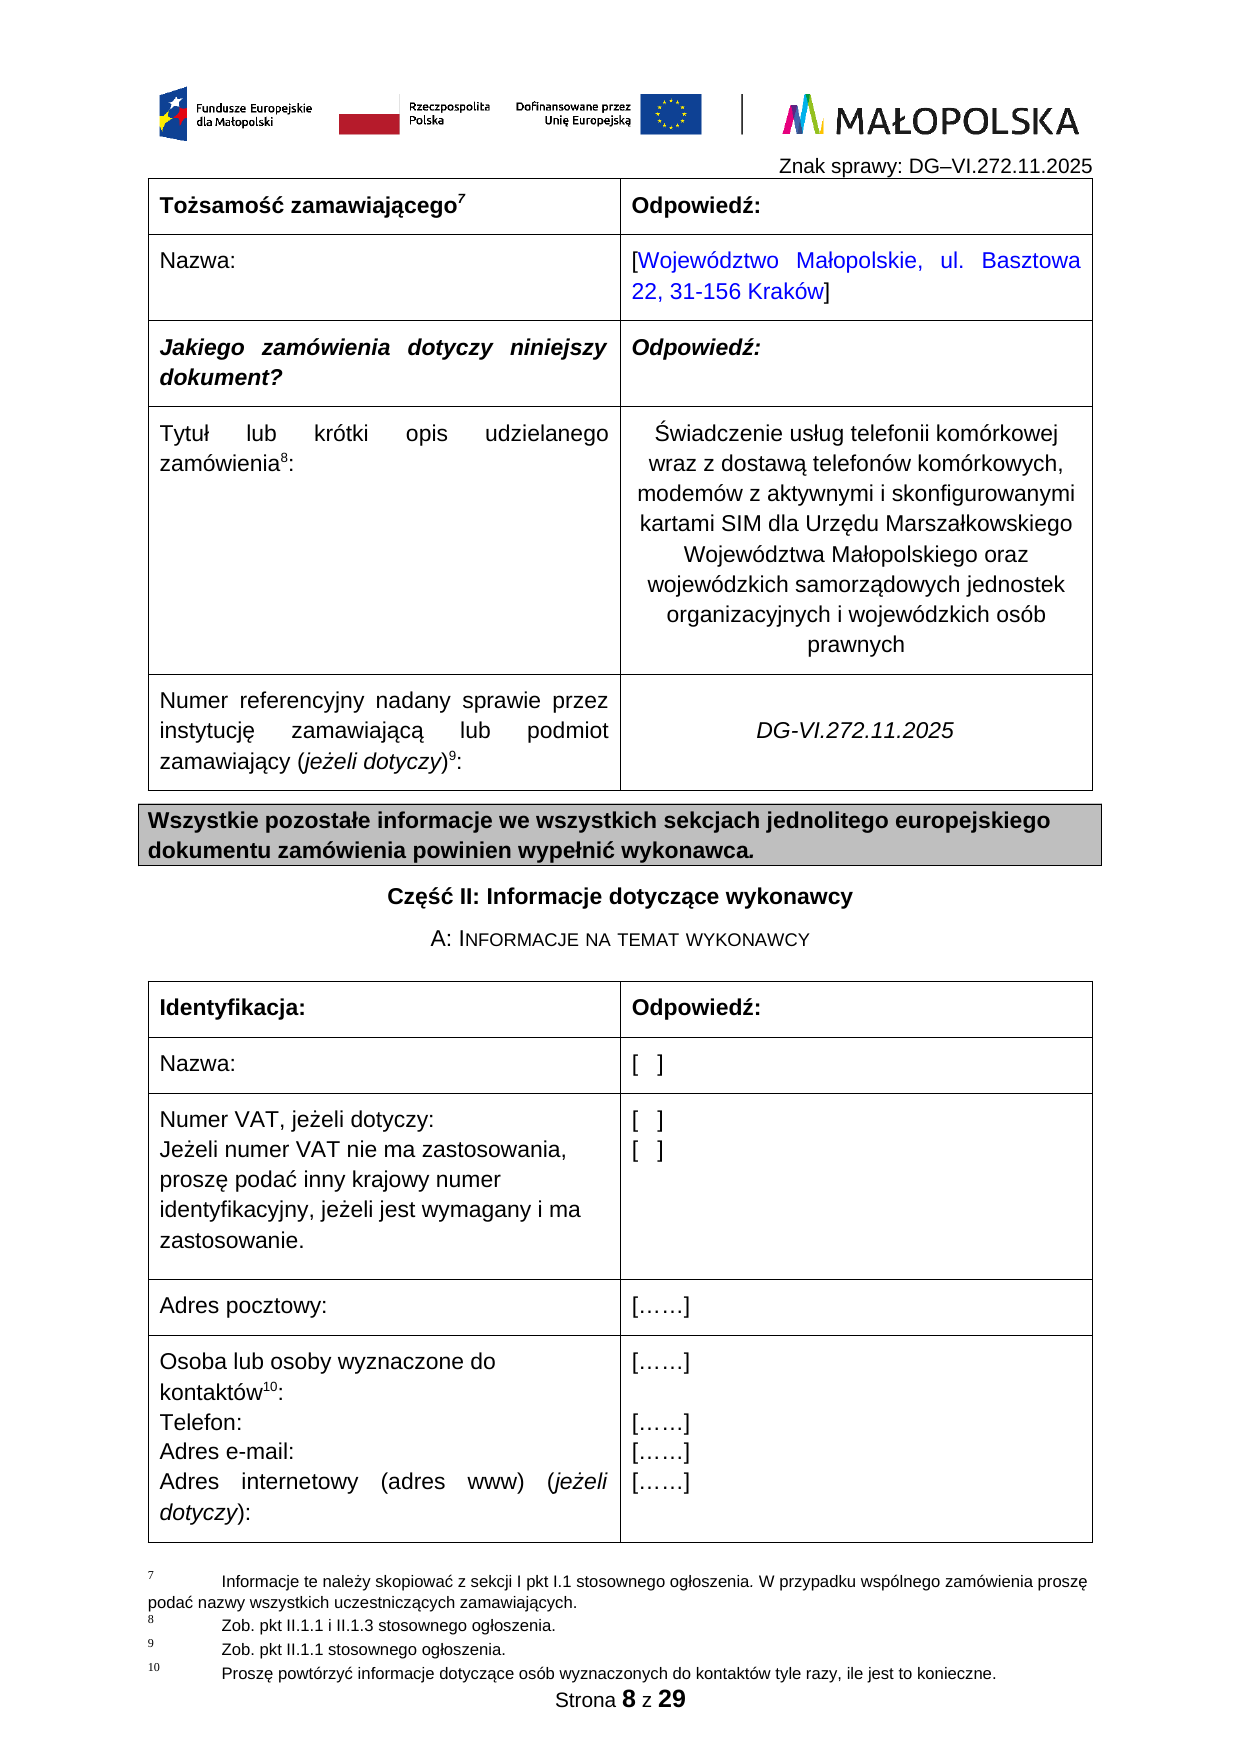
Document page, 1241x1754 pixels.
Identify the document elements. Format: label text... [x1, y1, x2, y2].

table_cell [Województwo Małopolskie, ul. Basztowa 22, 31-156 Kraków] [621, 235, 1092, 320]
table_cell [……] [621, 1336, 1092, 1408]
table_cell Telefon: [149, 1409, 620, 1438]
text Wszystkie pozostałe informacje we wszystkich sekcjach jednolitego europejskiego dokumentu zamówienia powinien wypełnić wykonawca. [139, 805, 1101, 865]
table_cell Odpowiedź: [621, 321, 1092, 406]
table_header Tożsamość zamawiającego [149, 179, 620, 234]
table_cell Adres internetowy (adres www) (jeżeli dotyczy): [149, 1468, 620, 1542]
table_header Odpowiedź: [621, 179, 1092, 234]
table_cell Jeżeli numer VAT nie ma zastosowania, proszę podać inny krajowy numer identyfikacyjny, jeżeli jest wymagany i ma zastosowanie. [149, 1136, 620, 1279]
table_cell Jakiego zamówienia dotyczy niniejszy dokument? [149, 321, 620, 406]
table_cell Nazwa: [149, 235, 620, 320]
table_cell [……] [621, 1280, 1092, 1335]
table_cell Osoba lub osoby wyznaczone do kontaktów: [149, 1336, 620, 1408]
text Część II: Informacje dotyczące wykonawcy [148, 883, 1093, 909]
table_cell [ ] [621, 1136, 1092, 1279]
table_cell [ ] [621, 1038, 1092, 1092]
table_cell Nazwa: [149, 1038, 620, 1092]
table_cell Adres pocztowy: [149, 1280, 620, 1335]
text A: Informacje na temat wykonawcy [148, 925, 1093, 952]
table_header Odpowiedź: [621, 982, 1092, 1037]
table_cell Adres e-mail: [149, 1438, 620, 1468]
table_cell DG-VI.272.11.2025 [621, 675, 1092, 790]
table_cell [……] [621, 1468, 1092, 1542]
table_cell Świadczenie usług telefonii komórkowej wraz z dostawą telefonów komórkowych, modemów z aktywnymi i skonfigurowanymi kartami SIM dla Urzędu Marszałkowskiego Województwa Małopolskiego oraz wojewódzkich samorządowych jednostek organizacyjnych i wojewódzkich osób prawnych [621, 407, 1092, 674]
picture [147, 73, 1093, 154]
table_header Identyfikacja: [149, 982, 620, 1037]
table_cell [……] [621, 1409, 1092, 1438]
table_cell Numer VAT, jeżeli dotyczy: [149, 1094, 620, 1136]
table_cell Tytuł lub krótki opis udzielanego zamówienia: [149, 407, 620, 674]
table_cell Numer referencyjny nadany sprawie przez instytucję zamawiającą lub podmiot zamawiający (jeżeli dotyczy): [149, 675, 620, 790]
table_cell [ ] [621, 1094, 1092, 1136]
table_cell [……] [621, 1438, 1092, 1468]
